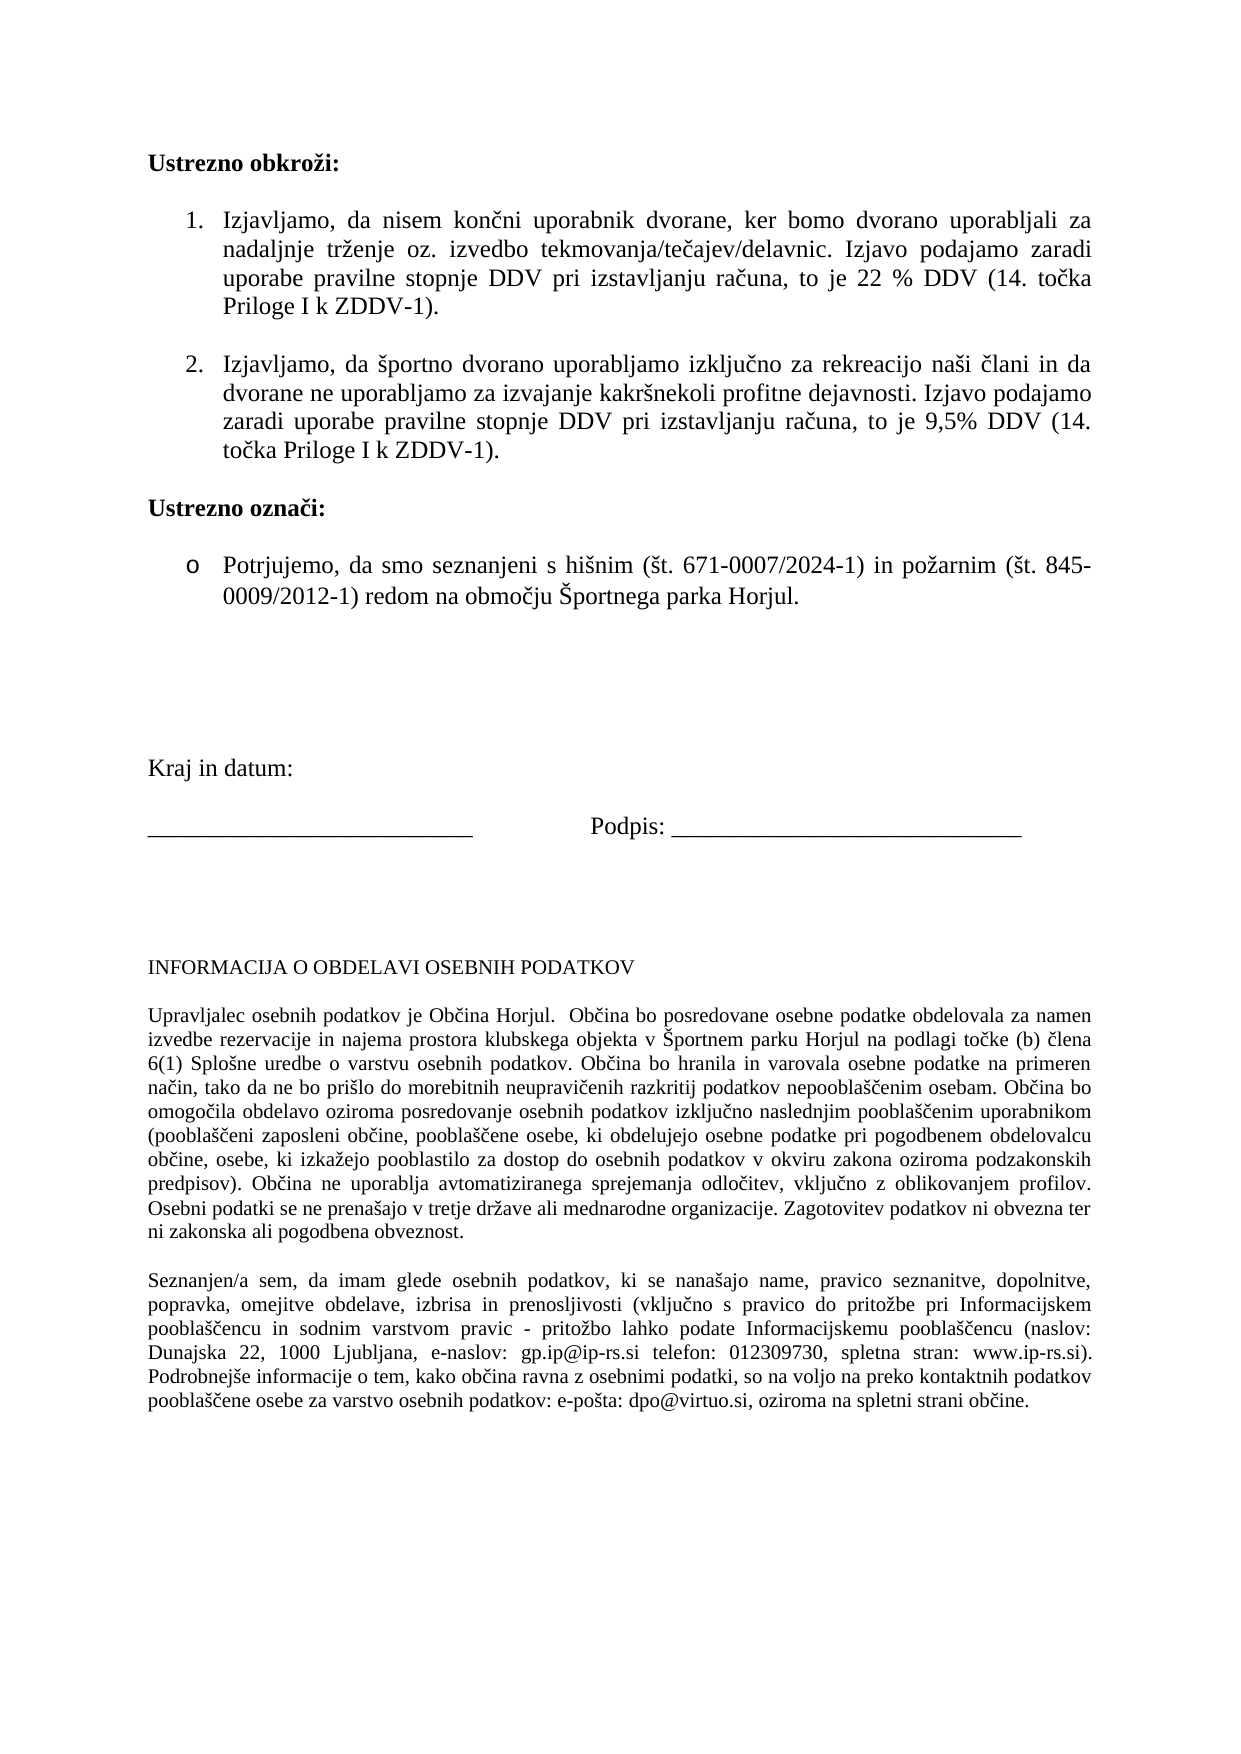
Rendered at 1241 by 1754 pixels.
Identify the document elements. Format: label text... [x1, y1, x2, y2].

list Izjavljamo, da športno dvorano uporabljamo izključno za rekreacijo naši člani in da dvorane ne uporabljamo za izvajanje kakršnekoli profitne dejavnosti. Izjavo podajamo zaradi uporabe pravilne stopnje DDV pri izstavljanju računa, to je 9,5% DDV (14. točka Priloge I k ZDDV-1). [185, 349, 1092, 464]
text Ustrezno obkroži: [148, 148, 1092, 176]
text __________________________ Podpis: ____________________________ [148, 811, 1092, 840]
list Izjavljamo, da nisem končni uporabnik dvorane, ker bomo dvorano uporabljali za nadaljnje trženje oz. izvedbo tekmovanja/tečajev/delavnic. Izjavo podajamo zaradi uporabe pravilne stopnje DDV pri izstavljanju računa, to je 22 % DDV (14. točka Priloge I k ZDDV-1). [185, 205, 1092, 320]
list Potrjujemo, da smo seznanjeni s hišnim (št. 671-0007/2024-1) in požarnim (št. 845-0009/2012-1) redom na območju Športnega parka Horjul. [185, 550, 1092, 610]
text INFORMACIJA O OBDELAVI OSEBNIH PODATKOV [148, 955, 1092, 979]
text Kraj in datum: [148, 753, 1092, 782]
text Upravljalec osebnih podatkov je Občina Horjul. Občina bo posredovane osebne podatke obdelovala za namen izvedbe rezervacije in najema prostora klubskega objekta v Športnem parku Horjul na podlagi točke (b) člena 6(1) Splošne uredbe o varstvu osebnih podatkov. Občina bo hranila in varovala osebne podatke na primeren način, tako da ne bo prišlo do morebitnih neupravičenih razkritij podatkov nepooblaščenim osebam. Občina bo omogočila obdelavo oziroma posredovanje osebnih podatkov izključno naslednjim pooblaščenim uporabnikom (pooblaščeni zaposleni občine, pooblaščene osebe, ki obdelujejo osebne podatke pri pogodbenem obdelovalcu občine, osebe, ki izkažejo pooblastilo za dostop do osebnih podatkov v okviru zakona oziroma podzakonskih predpisov). Občina ne uporablja avtomatiziranega sprejemanja odločitev, vključno z oblikovanjem profilov. Osebni podatki se ne prenašajo v tretje države ali mednarodne organizacije. Zagotovitev podatkov ni obvezna ter ni zakonska ali pogodbena obveznost. [148, 1003, 1092, 1243]
text Seznanjen/a sem, da imam glede osebnih podatkov, ki se nanašajo name, pravico seznanitve, dopolnitve, popravka, omejitve obdelave, izbrisa in prenosljivosti (vključno s pravico do pritožbe pri Informacijskem pooblaščencu in sodnim varstvom pravic - pritožbo lahko podate Informacijskemu pooblaščencu (naslov: Dunajska 22, 1000 Ljubljana, e-naslov: gp.ip@ip-rs.si telefon: 012309730, spletna stran: www.ip-rs.si). Podrobnejše informacije o tem, kako občina ravna z osebnimi podatki, so na voljo na preko kontaktnih podatkov pooblaščene osebe za varstvo osebnih podatkov: e-pošta: dpo@virtuo.si, oziroma na spletni strani občine. [148, 1268, 1092, 1412]
text Ustrezno označi: [148, 493, 1092, 521]
